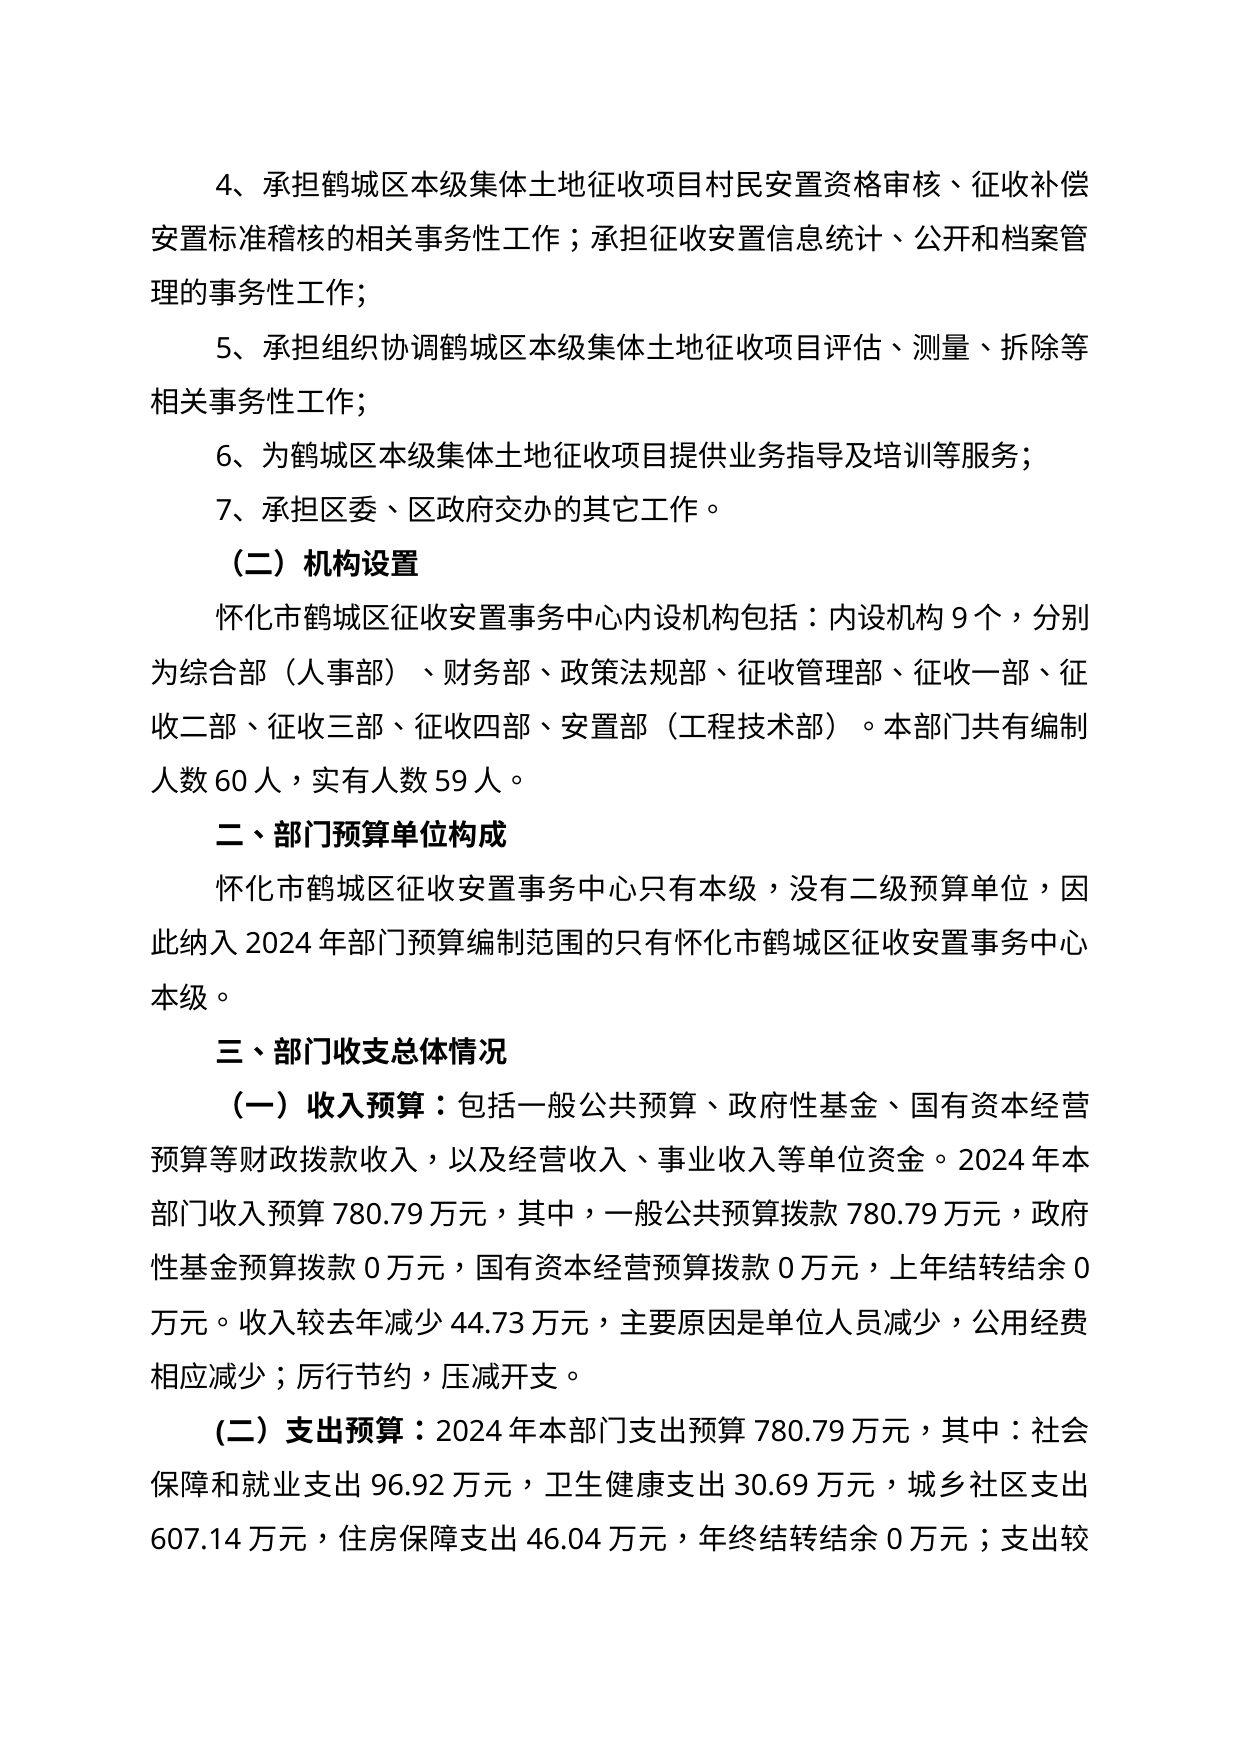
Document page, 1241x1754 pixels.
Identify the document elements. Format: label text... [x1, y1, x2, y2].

text 6、为鹤城区本级集体土地征收项目提供业务指导及培训等服务； [150, 421, 1090, 475]
text 二、部门预算单位构成 [150, 800, 1090, 854]
text 7、承担区委、区政府交办的其它工作。 [150, 475, 1090, 529]
text （二）机构设置 [150, 529, 1090, 583]
text 怀化市鹤城区征收安置事务中心只有本级，没有二级预算单位，因此纳入2024年部门预算编制范围的只有怀化市鹤城区征收安置事务中心本级。 [150, 854, 1090, 1017]
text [150, 1396, 1090, 1558]
text 4、承担鹤城区本级集体土地征收项目村民安置资格审核、征收补偿安置标准稽核的相关事务性工作；承担征收安置信息统计、公开和档案管理的事务性工作； [150, 150, 1090, 312]
text 5、承担组织协调鹤城区本级集体土地征收项目评估、测量、拆除等相关事务性工作； [150, 312, 1090, 421]
text 怀化市鹤城区征收安置事务中心内设机构包括：内设机构9个，分别为综合部（人事部）、财务部、政策法规部、征收管理部、征收一部、征收二部、征收三部、征收四部、安置部（工程技术部）。本部门共有编制人数60人，实有人数59人。 [150, 583, 1090, 800]
text 三、部门收支总体情况 [150, 1017, 1090, 1071]
text （一）收入预算：包括一般公共预算、政府性基金、国有资本经营预算等财政拨款收入，以及经营收入、事业收入等单位资金。2024年本部门收入预算780.79万元，其中，一般公共预算拨款780.79万元，政府性基金预算拨款0万元，国有资本经营预算拨款0万元，上年结转结余0万元。收入较去年减少44.73万元，主要原因是单位人员减少，公用经费相应减少；厉行节约，压减开支。 [150, 1071, 1090, 1396]
